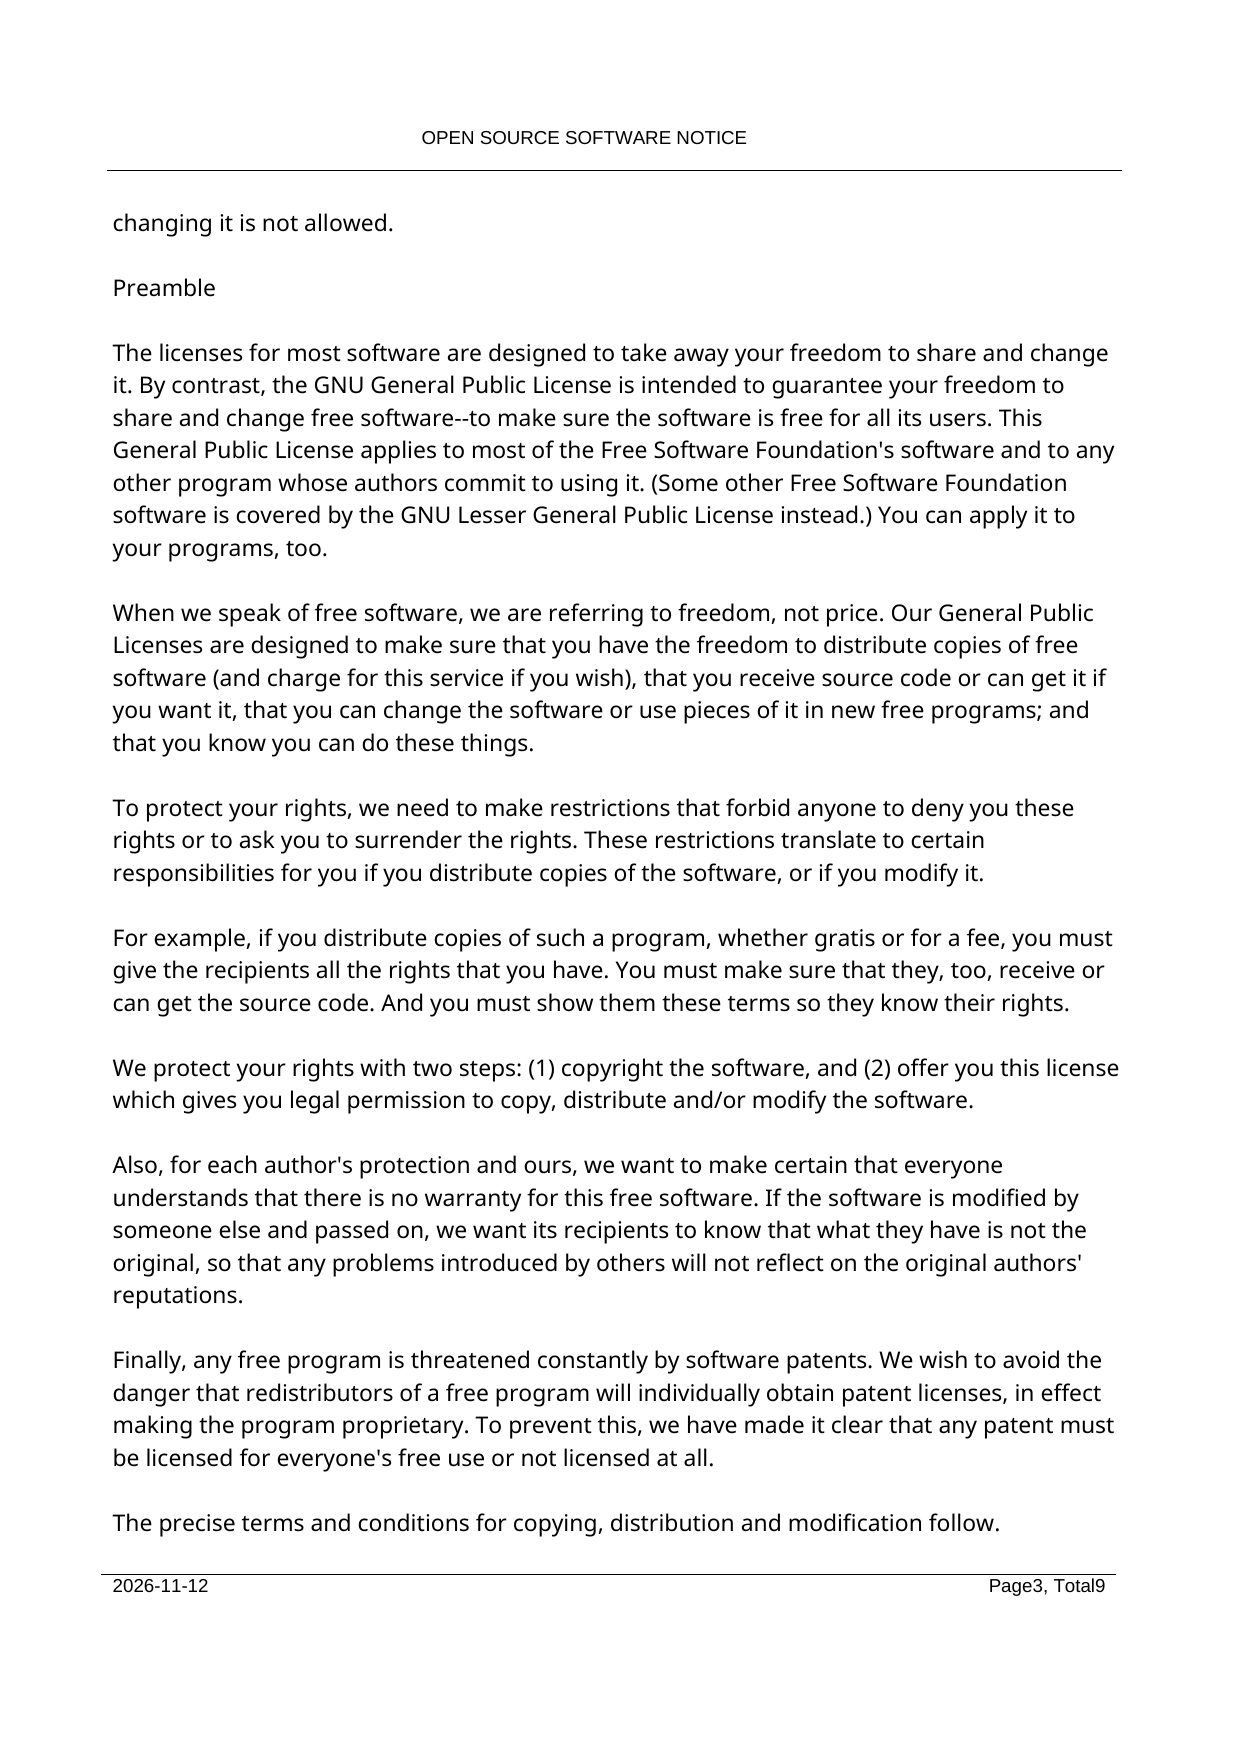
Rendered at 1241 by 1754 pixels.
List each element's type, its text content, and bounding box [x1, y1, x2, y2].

text When we speak of free software, we are referring to freedom, not price. Our General Public Licenses are designed to make sure that you have the freedom to distribute copies of free software (and charge for this service if you wish), that you receive source code or can get it if you want it, that you can change the software or use pieces of it in new free programs; and that you know you can do these things. [112, 596, 1128, 759]
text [112, 206, 1128, 239]
text Finally, any free program is threatened constantly by software patents. We wish to avoid the danger that redistributors of a free program will individually obtain patent licenses, in effect making the program proprietary. To prevent this, we have made it clear that any patent must be licensed for everyone's free use or not licensed at all. [112, 1344, 1128, 1474]
text The licenses for most software are designed to take away your freedom to share and change it. By contrast, the GNU General Public License is intended to guarantee your freedom to share and change free software--to make sure the software is free for all its users. This General Public License applies to most of the Free Software Foundation's software and to any other program whose authors commit to using it. (Some other Free Software Foundation software is covered by the GNU Lesser General Public License instead.) You can apply it to your programs, too. [112, 336, 1128, 564]
text To protect your rights, we need to make restrictions that forbid anyone to deny you these rights or to ask you to surrender the rights. These restrictions translate to certain responsibilities for you if you distribute copies of the software, or if you modify it. [112, 791, 1128, 889]
text Preamble [112, 271, 1128, 304]
text The precise terms and conditions for copying, distribution and modification follow. [112, 1506, 1128, 1539]
text Also, for each author's protection and ours, we want to make certain that everyone understands that there is no warranty for this free software. If the software is modified by someone else and passed on, we want its recipients to know that what they have is not the original, so that any problems introduced by others will not reflect on the original authors' reputations. [112, 1149, 1128, 1311]
text We protect your rights with two steps: (1) copyright the software, and (2) offer you this license which gives you legal permission to copy, distribute and/or modify the software. [112, 1051, 1128, 1116]
text For example, if you distribute copies of such a program, whether gratis or for a fee, you must give the recipients all the rights that you have. You must make sure that they, too, receive or can get the source code. And you must show them these terms so they know their rights. [112, 921, 1128, 1019]
